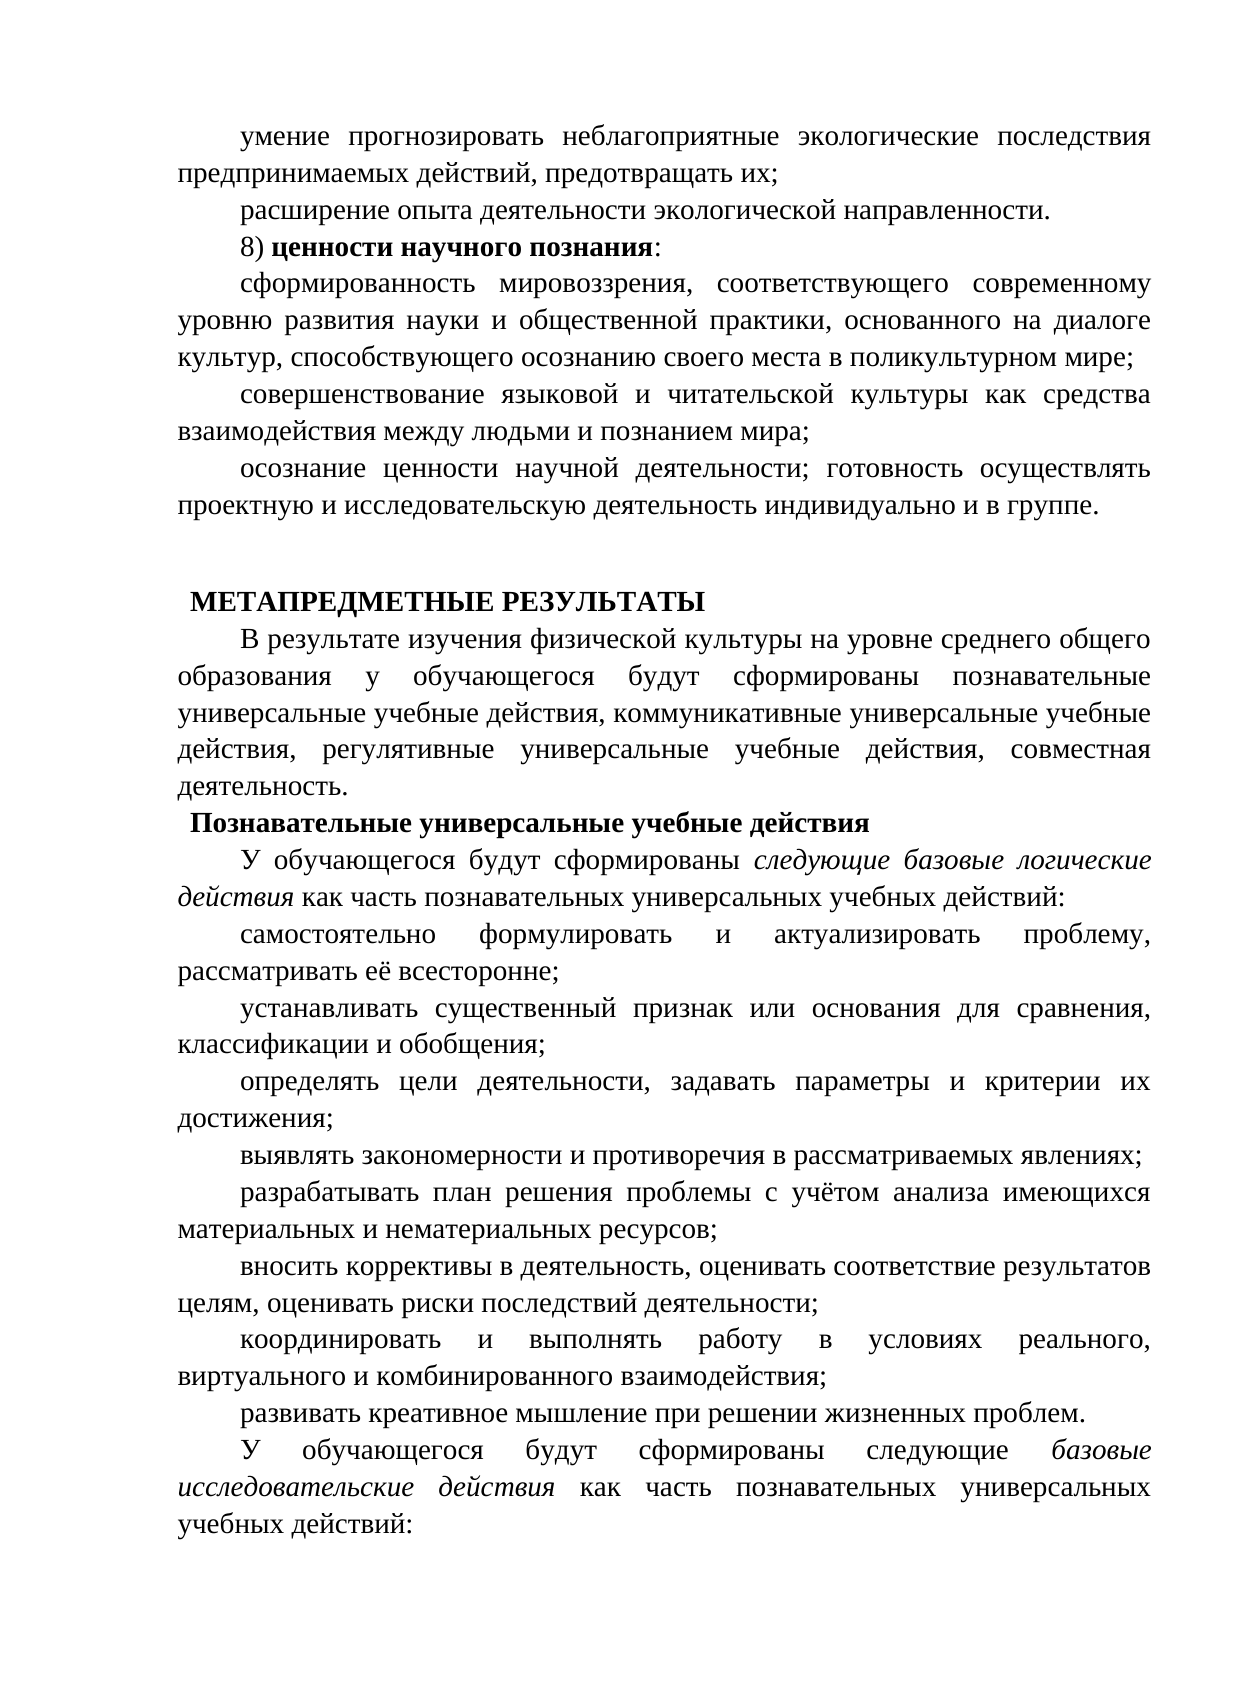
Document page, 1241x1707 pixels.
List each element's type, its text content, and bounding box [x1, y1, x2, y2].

text выявлять закономерности и противоречия в рассматриваемых явлениях; [177, 1137, 1152, 1171]
text сформированность мировоззрения, соответствующего современному уровню развития науки и общественной практики, основанного на диалоге культур, способствующего осознанию своего места в поликультурном мире; [177, 266, 1152, 373]
text разрабатывать план решения проблемы с учётом анализа имеющихся материальных и нематериальных ресурсов; [177, 1174, 1152, 1244]
text вносить коррективы в деятельность, оценивать соответствие результатов целям, оценивать риски последствий деятельности; [177, 1248, 1152, 1318]
text У обучающегося будут сформированы следующие базовые исследовательские действия как часть познавательных универсальных учебных действий: [177, 1432, 1152, 1539]
text совершенствование языковой и читательской культуры как средства взаимодействия между людьми и познанием мира; [177, 376, 1152, 447]
text определять цели деятельности, задавать параметры и критерии их достижения; [177, 1063, 1152, 1134]
text осознание ценности научной деятельности; готовность осуществлять проектную и исследовательскую деятельность индивидуально и в группе. [177, 450, 1152, 520]
text 8) ценности научного познания: [177, 229, 1152, 262]
text МЕТАПРЕДМЕТНЫЕ РЕЗУЛЬТАТЫ [190, 584, 1152, 618]
text У обучающегося будут сформированы следующие базовые логические действия как часть познавательных универсальных учебных действий: [177, 842, 1152, 913]
text устанавливать существенный признак или основания для сравнения, классификации и обобщения; [177, 990, 1152, 1060]
text умение прогнозировать неблагоприятные экологические последствия предпринимаемых действий, предотвращать их; [177, 118, 1152, 188]
text расширение опыта деятельности экологической направленности. [177, 192, 1152, 225]
text развивать креативное мышление при решении жизненных проблем. [177, 1395, 1152, 1429]
text самостоятельно формулировать и актуализировать проблему, рассматривать её всесторонне; [177, 916, 1152, 986]
text Познавательные универсальные учебные действия [190, 805, 1152, 839]
text В результате изучения физической культуры на уровне среднего общего образования у обучающегося будут сформированы познавательные универсальные учебные действия, коммуникативные универсальные учебные действия, регулятивные универсальные учебные действия, совместная деятельность. [177, 621, 1152, 802]
text координировать и выполнять работу в условиях реального, виртуального и комбинированного взаимодействия; [177, 1322, 1152, 1392]
